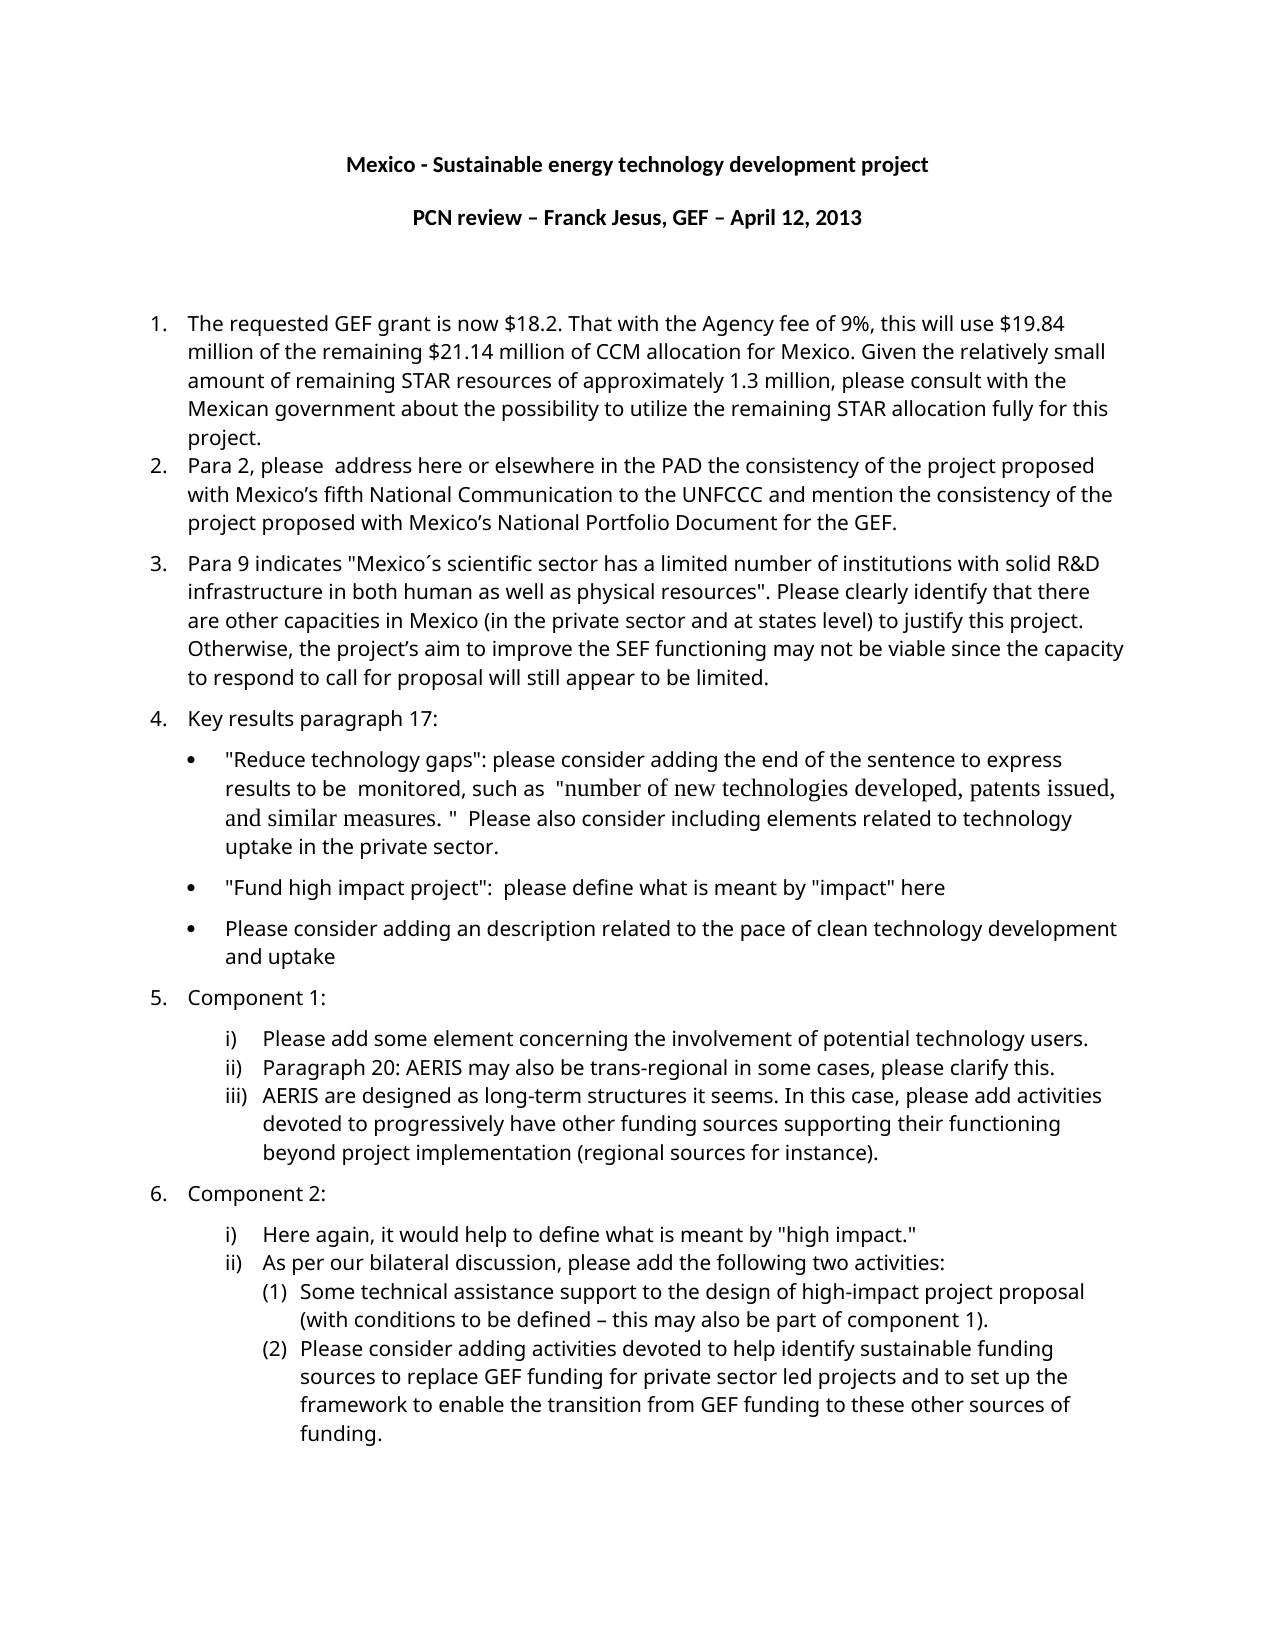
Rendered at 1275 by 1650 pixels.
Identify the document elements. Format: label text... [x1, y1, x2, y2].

list Here again, it would help to define what is meant by "high impact." [225, 1220, 1125, 1248]
list Please add some element concerning the involvement of potential technology users. [225, 1024, 1125, 1053]
list Para 9 indicates "Mexico´s scientific sector has a limited number of institutions with solid R&D infrastructure in both human as well as physical resources". Please clearly identify that there are other capacities in Mexico (in the private sector and at states level) to justify this project. Otherwise, the project’s aim to improve the SEF functioning may not be viable since the capacity to respond to call for proposal will still appear to be limited. [150, 549, 1125, 691]
list Para 2, please address here or elsewhere in the PAD the consistency of the project proposed with Mexico’s fifth National Communication to the UNFCCC and mention the consistency of the project proposed with Mexico’s National Portfolio Document for the GEF. [150, 451, 1125, 537]
list Please consider adding an description related to the pace of clean technology development and uptake [187, 914, 1125, 971]
list "Reduce technology gaps": please consider adding the end of the sentence to express results to be monitored, such as "number of new technologies developed, patents issued, and similar measures. " Please also consider including elements related to technology uptake in the private sector. [187, 745, 1125, 861]
list AERIS are designed as long-term structures it seems. In this case, please add activities devoted to progressively have other funding sources supporting their functioning beyond project implementation (regional sources for instance). [225, 1081, 1125, 1166]
list Key results paragraph 17: [150, 704, 1125, 732]
list Paragraph 20: AERIS may also be trans-regional in some cases, please clarify this. [225, 1053, 1125, 1081]
list Please consider adding activities devoted to help identify sustainable funding sources to replace GEF funding for private sector led projects and to set up the framework to enable the transition from GEF funding to these other sources of funding. [262, 1334, 1125, 1447]
list The requested GEF grant is now $18.2. That with the Agency fee of 9%, this will use $19.84 million of the remaining $21.14 million of CCM allocation for Mexico. Given the relatively small amount of remaining STAR resources of approximately 1.3 million, please consult with the Mexican government about the possibility to utilize the remaining STAR allocation fully for this project. [150, 309, 1125, 451]
list Component 2: [150, 1179, 1125, 1207]
list Component 1: [150, 983, 1125, 1012]
list "Fund high impact project": please define what is meant by "impact" here [187, 873, 1125, 901]
list Some technical assistance support to the design of high-impact project proposal (with conditions to be defined – this may also be part of component 1). [262, 1277, 1125, 1334]
list As per our bilateral discussion, please add the following two activities: [225, 1248, 1125, 1277]
text Mexico - Sustainable energy technology development project [150, 150, 1125, 178]
text PCN review – Franck Jesus, GEF – April 12, 2013 [150, 203, 1125, 231]
